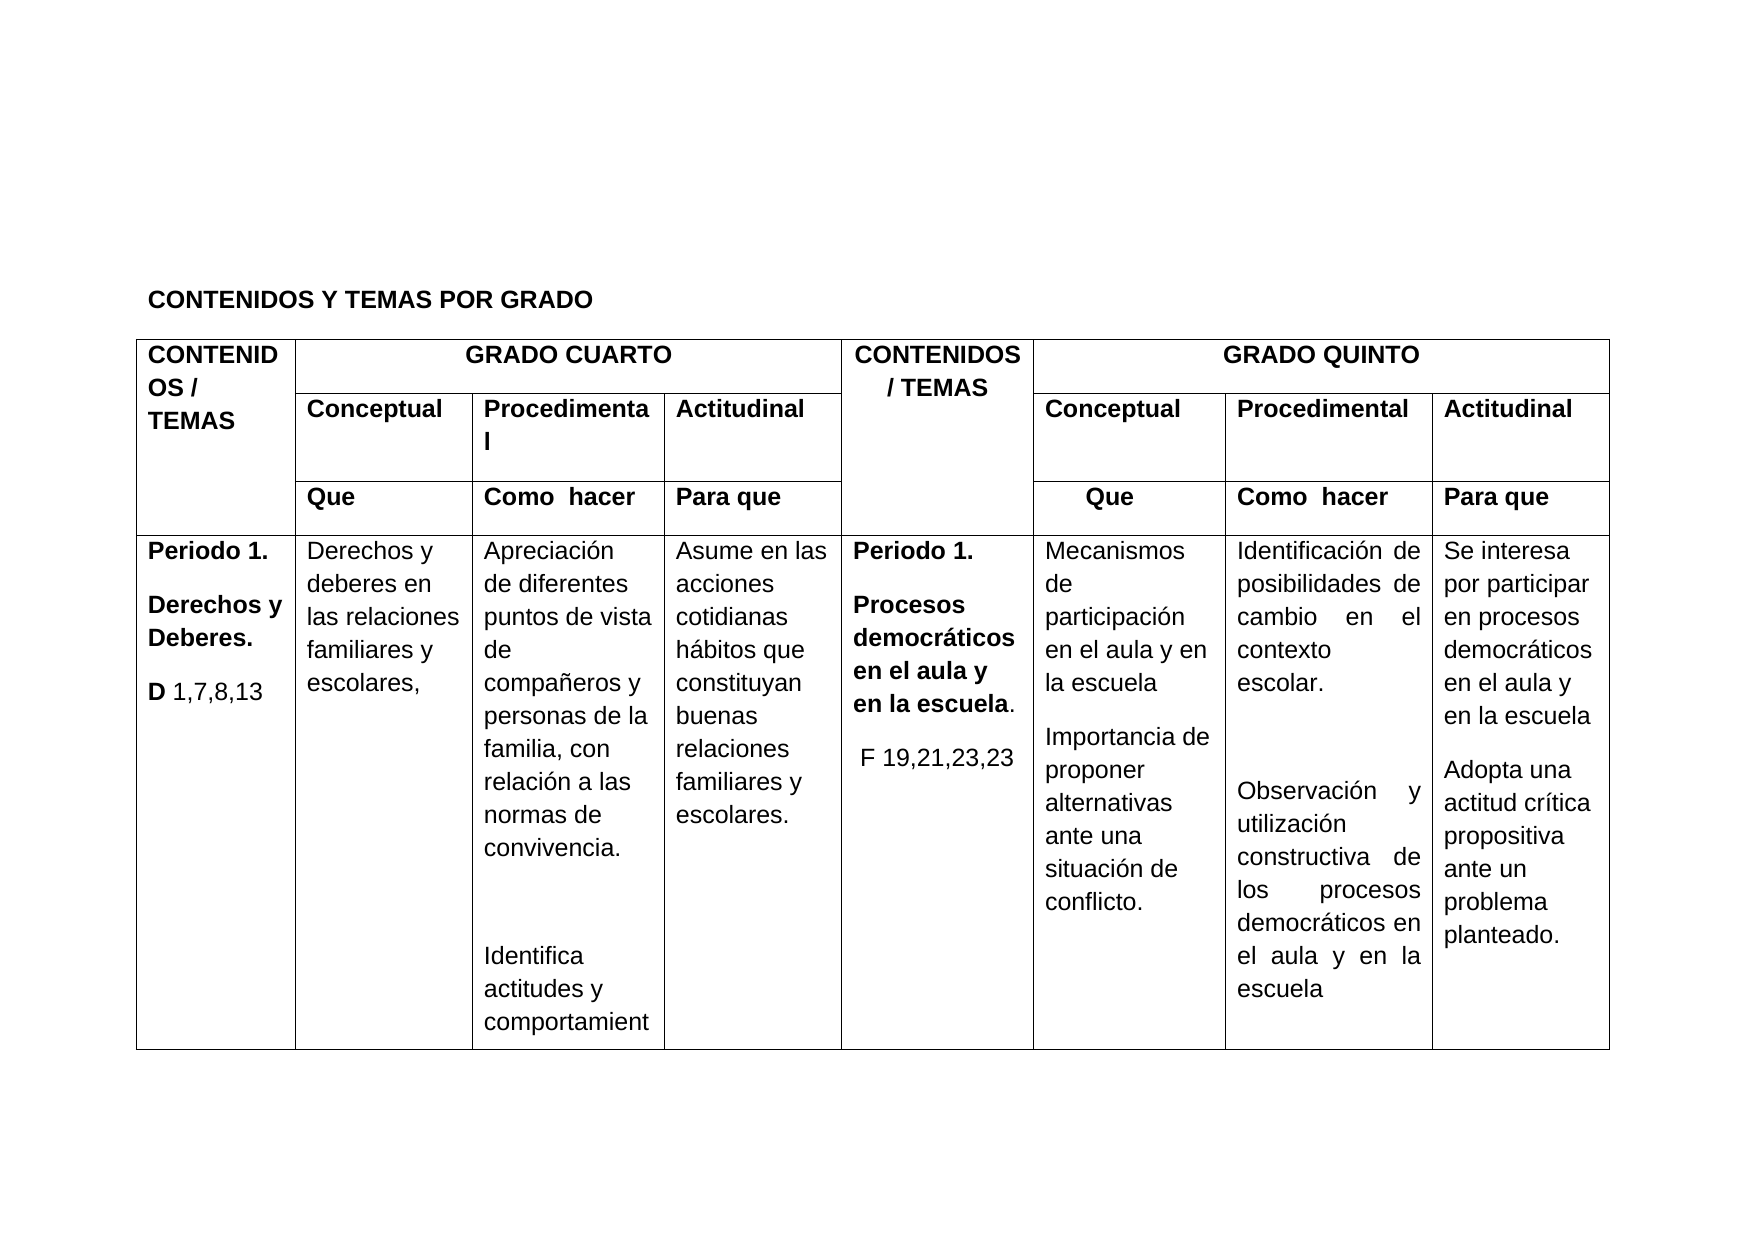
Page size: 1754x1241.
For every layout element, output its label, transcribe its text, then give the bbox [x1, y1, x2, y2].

table_cell Actitudinal [1433, 394, 1609, 481]
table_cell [1034, 536, 1225, 1049]
table_cell Como hacer [473, 482, 664, 535]
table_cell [842, 536, 1033, 1049]
table_cell Procedimental [1226, 394, 1432, 481]
table_cell Conceptual [1034, 394, 1225, 481]
table_header GRADO QUINTO [1034, 340, 1609, 393]
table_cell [137, 536, 295, 1049]
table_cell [665, 536, 841, 1049]
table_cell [1433, 536, 1609, 1049]
table_cell Actitudinal [665, 394, 841, 481]
table_cell Para que [665, 482, 841, 535]
table_cell Que [296, 482, 472, 535]
table_cell Conceptual [296, 394, 472, 481]
table_cell Que [1034, 482, 1225, 535]
table_header GRADO CUARTO [296, 340, 841, 393]
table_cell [296, 536, 472, 1049]
table_header CONTENIDOS / TEMAS [842, 340, 1033, 535]
table_cell Procedimental [473, 394, 664, 481]
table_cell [473, 536, 664, 1049]
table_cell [1226, 536, 1432, 1049]
text CONTENIDOS Y TEMAS POR GRADO [148, 285, 1606, 314]
table_header CONTENIDOS / TEMAS [137, 340, 295, 535]
table_cell Para que [1433, 482, 1609, 535]
table_cell Como hacer [1226, 482, 1432, 535]
